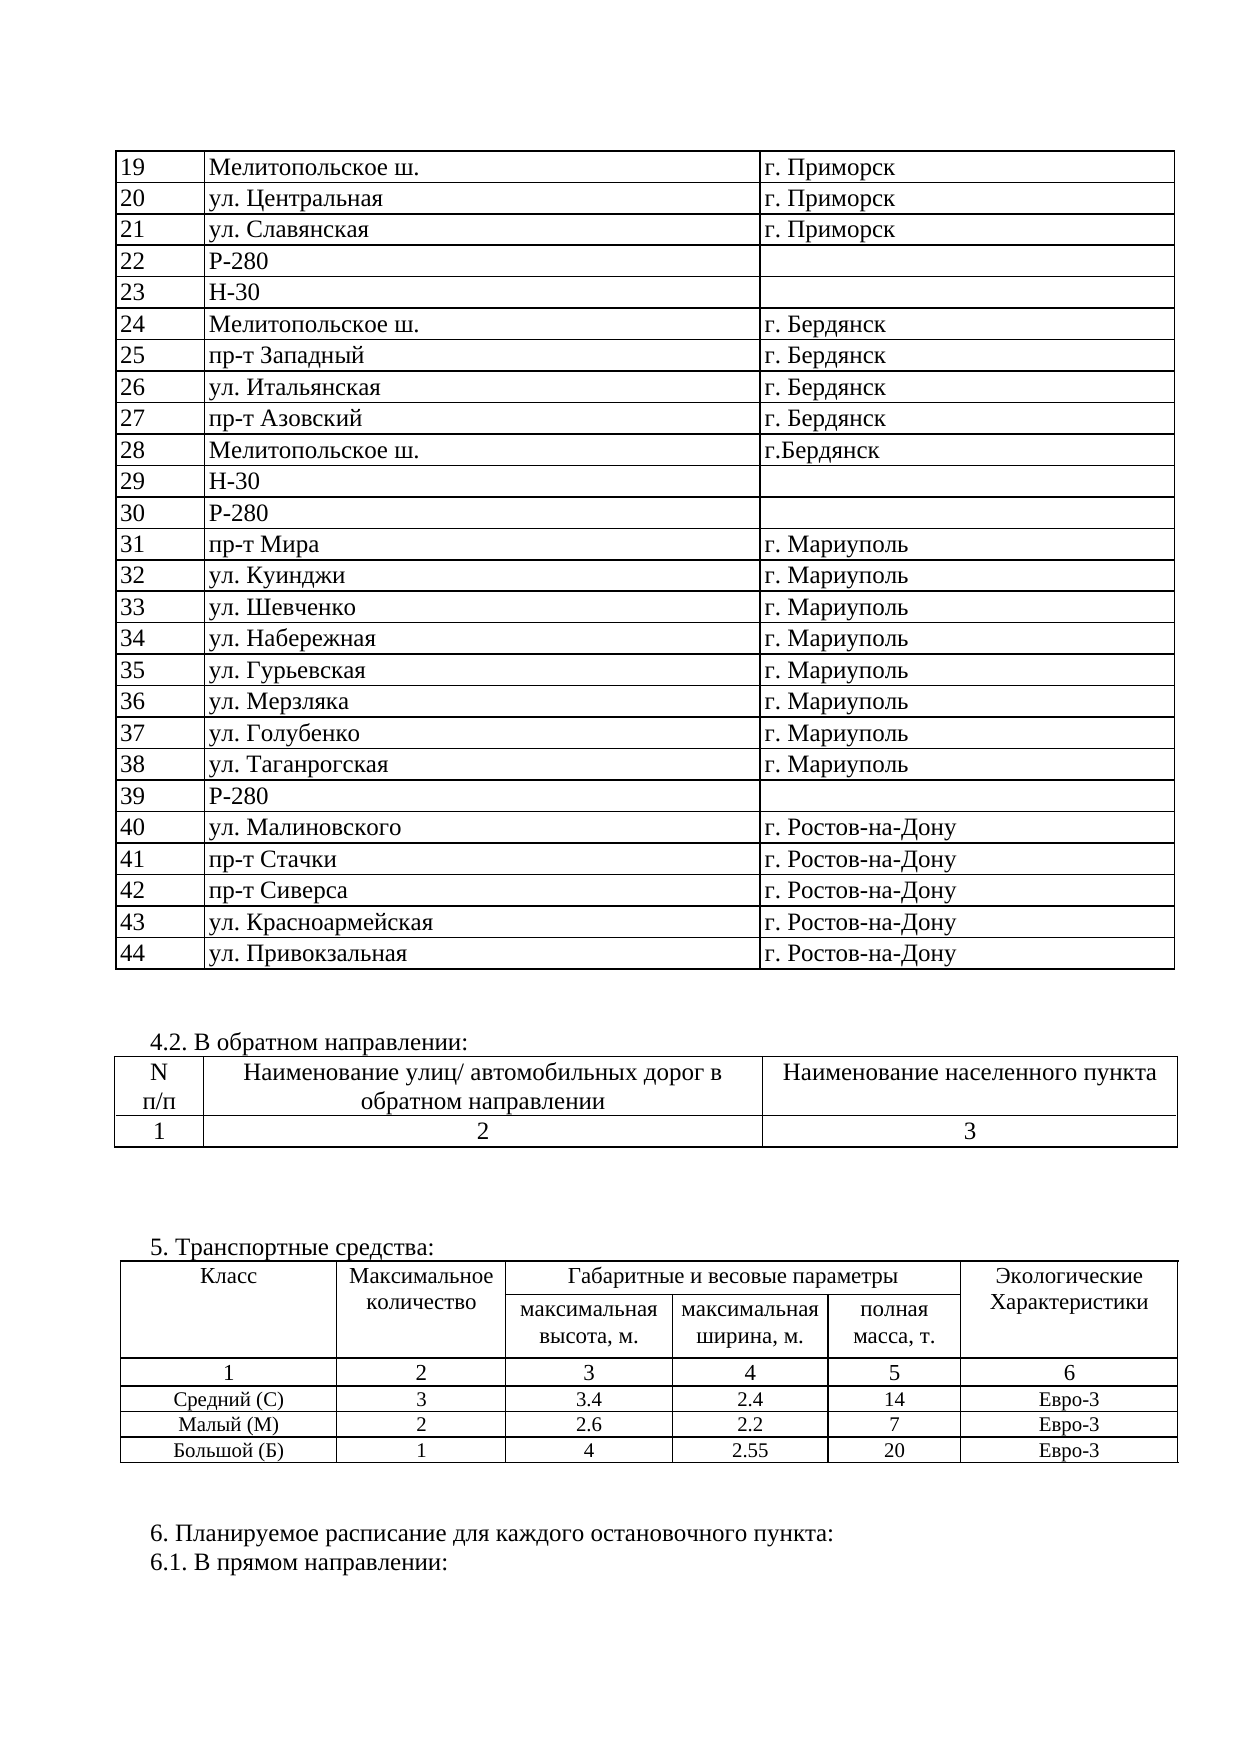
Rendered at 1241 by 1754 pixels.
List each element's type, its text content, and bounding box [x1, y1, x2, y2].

table_cell пр-т Азовский [205, 403, 759, 433]
table_cell 2.4 [673, 1387, 827, 1411]
table_cell 22 [117, 246, 204, 276]
table_cell ул. Мерзляка [205, 686, 759, 716]
table_cell ул. Голубенко [205, 718, 759, 748]
table_cell г. Мариуполь [761, 561, 1174, 590]
table_cell 19 [117, 152, 204, 181]
table_cell 2 [337, 1412, 505, 1436]
table_cell ул. Славянская [205, 215, 759, 244]
table_cell Н-30 [205, 277, 759, 307]
table_cell Евро-3 [961, 1412, 1177, 1436]
table_cell г. Приморск [761, 215, 1174, 244]
table_cell Р-280 [205, 498, 759, 527]
table_cell г. Приморск [761, 183, 1174, 213]
table_cell 3 [506, 1359, 672, 1385]
table_cell г. Бердянск [761, 372, 1174, 402]
table_cell г. Мариуполь [761, 655, 1174, 685]
table_cell 38 [117, 749, 204, 779]
table_cell 3 [763, 1115, 1177, 1146]
table_cell 1 [337, 1438, 505, 1462]
table_cell Мелитопольское ш. [205, 152, 759, 181]
table_header Максимальное количество [337, 1262, 505, 1357]
table_cell 44 [117, 938, 204, 968]
table_cell 28 [117, 435, 204, 464]
table_cell 39 [117, 781, 204, 811]
table_cell 7 [829, 1412, 960, 1436]
table_cell ул. Малиновского [205, 812, 759, 842]
table_cell 24 [117, 309, 204, 339]
table_cell 1 [115, 1116, 203, 1146]
table_header Наименование населенного пункта [763, 1057, 1177, 1115]
table_cell г. Ростов-на-Дону [761, 938, 1174, 968]
text 4.2. В обратном направлении: [150, 1027, 1090, 1056]
table_cell 41 [117, 844, 204, 873]
table_cell 4 [673, 1359, 827, 1385]
table_cell Евро-3 [961, 1438, 1177, 1462]
table_cell 1 [121, 1359, 336, 1385]
table_cell г. Мариуполь [761, 686, 1174, 716]
table_cell ул. Шевченко [205, 592, 759, 622]
table_cell г. Бердянск [761, 403, 1174, 433]
table_cell 2.55 [673, 1438, 827, 1462]
table_cell Малый (М) [121, 1412, 336, 1436]
table_cell [761, 277, 1174, 307]
table_cell г. Ростов-на-Дону [761, 907, 1174, 936]
table_cell г. Мариуполь [761, 749, 1174, 779]
table_cell 2 [204, 1116, 762, 1146]
table_cell Н-30 [205, 466, 759, 496]
table_header Класс [121, 1262, 336, 1357]
table_cell 25 [117, 340, 204, 370]
table_cell 33 [117, 592, 204, 622]
table_cell ул. Центральная [205, 183, 759, 213]
table_header Наименование улиц/ автомобильных дорог в обратном направлении [204, 1057, 762, 1115]
table_cell 29 [117, 466, 204, 496]
table_cell 2 [337, 1359, 505, 1385]
table_cell пр-т Стачки [205, 844, 759, 873]
table_cell Р-280 [205, 246, 759, 276]
table_cell Р-280 [205, 781, 759, 811]
table_cell ул. Красноармейская [205, 907, 759, 936]
table_cell 2.2 [673, 1412, 827, 1436]
table_cell ул. Гурьевская [205, 655, 759, 685]
table_cell 20 [117, 183, 204, 213]
table_cell [761, 246, 1174, 276]
table_cell [761, 498, 1174, 527]
table_cell ул. Привокзальная [205, 938, 759, 968]
table_cell Мелитопольское ш. [205, 309, 759, 339]
table_cell 27 [117, 403, 204, 433]
table_cell 5 [829, 1359, 960, 1385]
table_cell 14 [829, 1387, 960, 1411]
table_cell г. Ростов-на-Дону [761, 844, 1174, 873]
table_cell г. Мариуполь [761, 623, 1174, 653]
table_header N п/п [115, 1057, 203, 1115]
table_cell 21 [117, 215, 204, 244]
table_cell 23 [117, 277, 204, 307]
table_cell максимальная ширина, м. [673, 1295, 827, 1357]
table_cell г.Бердянск [761, 435, 1174, 464]
table_header Габаритные и весовые параметры [506, 1262, 960, 1294]
table_cell 36 [117, 686, 204, 716]
table_cell 31 [117, 529, 204, 559]
table_cell 32 [117, 561, 204, 590]
table_cell ул. Итальянская [205, 372, 759, 402]
table_cell ул. Куинджи [205, 561, 759, 590]
text 5. Транспортные средства: [150, 1232, 1090, 1260]
table_cell Средний (С) [121, 1387, 336, 1411]
table_cell г. Мариуполь [761, 592, 1174, 622]
table_cell г. Ростов-на-Дону [761, 875, 1174, 905]
table_cell пр-т Сиверса [205, 875, 759, 905]
table_cell г. Бердянск [761, 340, 1174, 370]
table_cell Евро-3 [961, 1387, 1177, 1411]
table_cell г. Мариуполь [761, 718, 1174, 748]
table_cell 37 [117, 718, 204, 748]
table_cell 3 [337, 1387, 505, 1411]
table_cell 4 [506, 1438, 672, 1462]
table_cell г. Мариуполь [761, 529, 1174, 559]
table_cell Большой (Б) [121, 1438, 336, 1462]
text 6.1. В прямом направлении: [150, 1547, 1090, 1576]
table_cell полная масса, т. [829, 1295, 960, 1357]
table_cell 20 [829, 1438, 960, 1462]
table_cell пр-т Западный [205, 340, 759, 370]
table_cell г. Бердянск [761, 309, 1174, 339]
table_cell максимальная высота, м. [506, 1295, 672, 1357]
table_cell ул. Таганрогская [205, 749, 759, 779]
table_cell [761, 466, 1174, 496]
table_cell 42 [117, 875, 204, 905]
table_cell 2.6 [506, 1412, 672, 1436]
table_cell 3.4 [506, 1387, 672, 1411]
table_header Экологические Характеристики [961, 1262, 1177, 1357]
table_cell 35 [117, 655, 204, 685]
text 6. Планируемое расписание для каждого остановочного пункта: [150, 1518, 1090, 1547]
table_cell 34 [117, 623, 204, 653]
table_cell 40 [117, 812, 204, 842]
table_cell 26 [117, 372, 204, 402]
table_cell Мелитопольское ш. [205, 435, 759, 464]
table_cell 6 [961, 1359, 1177, 1385]
table_cell 43 [117, 907, 204, 936]
table_cell пр-т Мира [205, 529, 759, 559]
table_cell [761, 781, 1174, 811]
table_cell 30 [117, 498, 204, 527]
table_cell ул. Набережная [205, 623, 759, 653]
table_cell г. Приморск [761, 152, 1174, 181]
table_cell г. Ростов-на-Дону [761, 812, 1174, 842]
